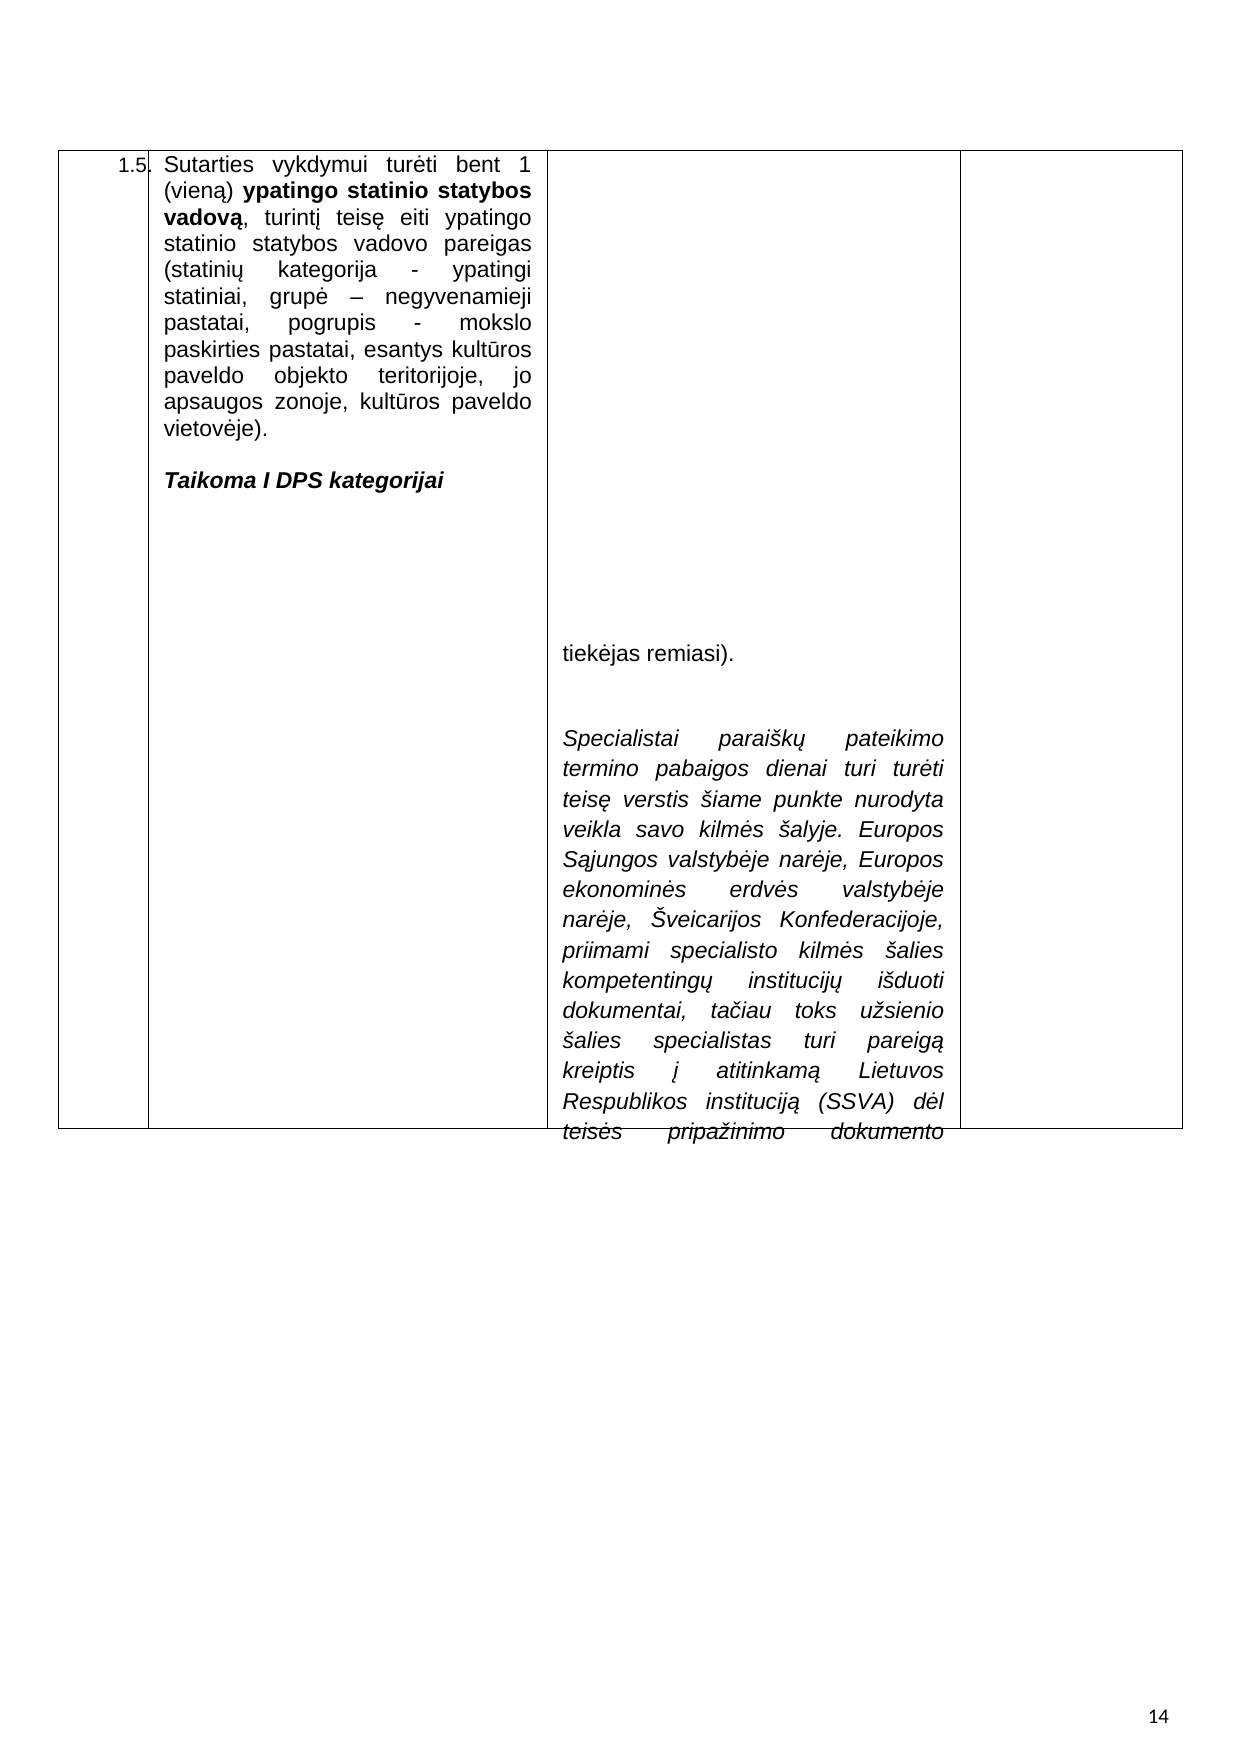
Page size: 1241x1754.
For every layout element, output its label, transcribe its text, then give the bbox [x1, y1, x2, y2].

table_cell Sutarties vykdymui turėti bent 1 (vieną) ypatingo statinio statybos vadovą, turintį teisę eiti ypatingo statinio statybos vadovo pareigas (statinių kategorija - ypatingi statiniai, grupė – negyvenamieji pastatai, pogrupis - mokslo paskirties pastatai, esantys kultūros paveldo objekto teritorijoje, jo apsaugos zonoje, kultūros paveldo vietovėje). Taikoma I DPS kategorijai [149, 151, 547, 1128]
table_cell [59, 151, 148, 1128]
